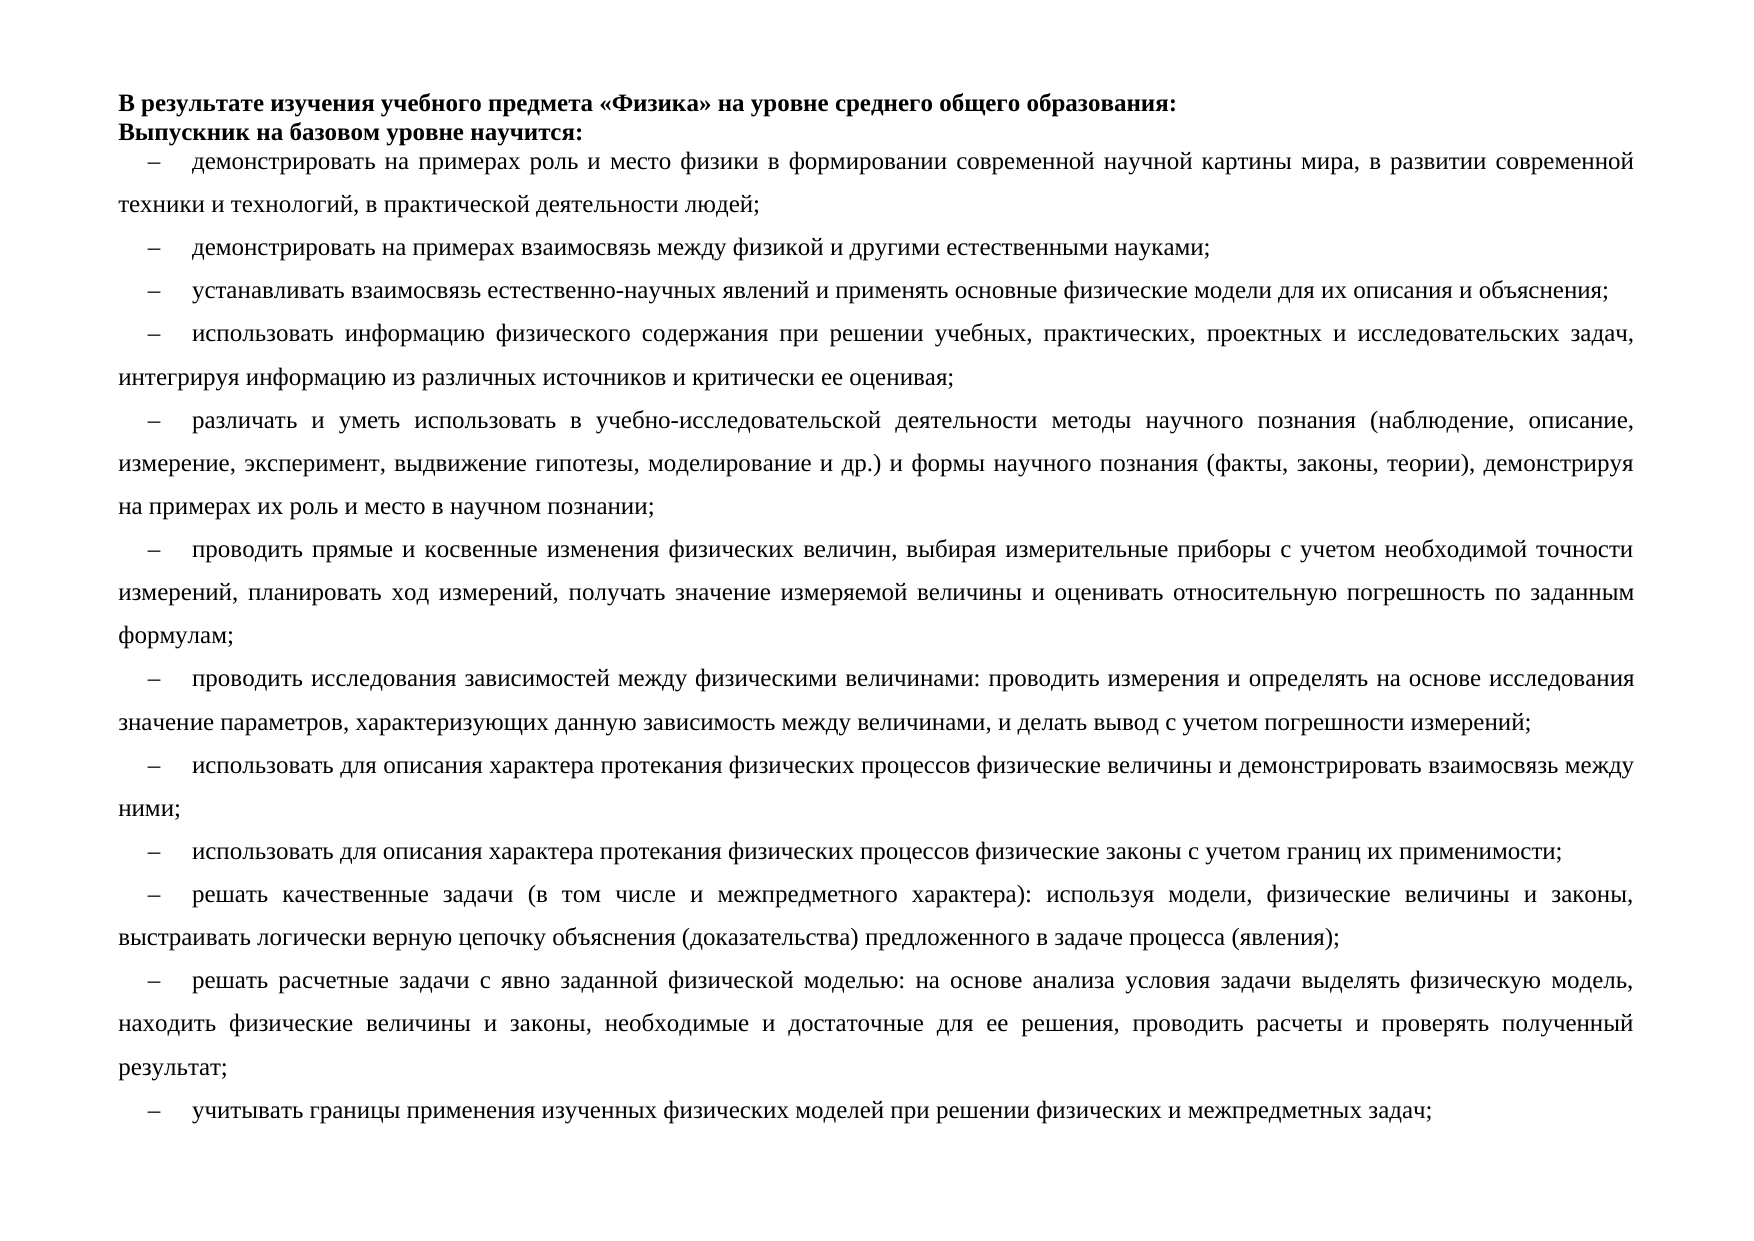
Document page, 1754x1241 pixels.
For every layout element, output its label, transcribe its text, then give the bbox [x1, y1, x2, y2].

text демонстрировать на примерах роль и место физики в формировании современной научной картины мира, в развитии современной техники и технологий, в практической деятельности людей; [118, 146, 1636, 218]
text использовать для описания характера протекания физических процессов физические законы с учетом границ их применимости; [118, 836, 1636, 865]
text демонстрировать на примерах взаимосвязь между физикой и другими естественными науками; [118, 232, 1636, 261]
text Выпускник на базовом уровне научится: [118, 117, 1636, 146]
text учитывать границы применения изученных физических моделей при решении физических и межпредметных задач; [118, 1095, 1636, 1123]
text использовать для описания характера протекания физических процессов физические величины и демонстрировать взаимосвязь между ними; [118, 750, 1636, 822]
text решать расчетные задачи с явно заданной физической моделью: на основе анализа условия задачи выделять физическую модель, находить физические величины и законы, необходимые и достаточные для ее решения, проводить расчеты и проверять полученный результат; [118, 965, 1636, 1080]
text использовать информацию физического содержания при решении учебных, практических, проектных и исследовательских задач, интегрируя информацию из различных источников и критически ее оценивая; [118, 318, 1636, 390]
text проводить прямые и косвенные изменения физических величин, выбирая измерительные приборы с учетом необходимой точности измерений, планировать ход измерений, получать значение измеряемой величины и оценивать относительную погрешность по заданным формулам; [118, 534, 1636, 649]
text проводить исследования зависимостей между физическими величинами: проводить измерения и определять на основе исследования значение параметров, характеризующих данную зависимость между величинами, и делать вывод с учетом погрешности измерений; [118, 663, 1636, 735]
text В результате изучения учебного предмета «Физика» на уровне среднего общего образования: [118, 88, 1636, 117]
text различать и уметь использовать в учебно-исследовательской деятельности методы научного познания (наблюдение, описание, измерение, эксперимент, выдвижение гипотезы, моделирование и др.) и формы научного познания (факты, законы, теории), демонстрируя на примерах их роль и место в научном познании; [118, 405, 1636, 520]
text устанавливать взаимосвязь естественно-научных явлений и применять основные физические модели для их описания и объяснения; [118, 275, 1636, 304]
text решать качественные задачи (в том числе и межпредметного характера): используя модели, физические величины и законы, выстраивать логически верную цепочку объяснения (доказательства) предложенного в задаче процесса (явления); [118, 879, 1636, 951]
